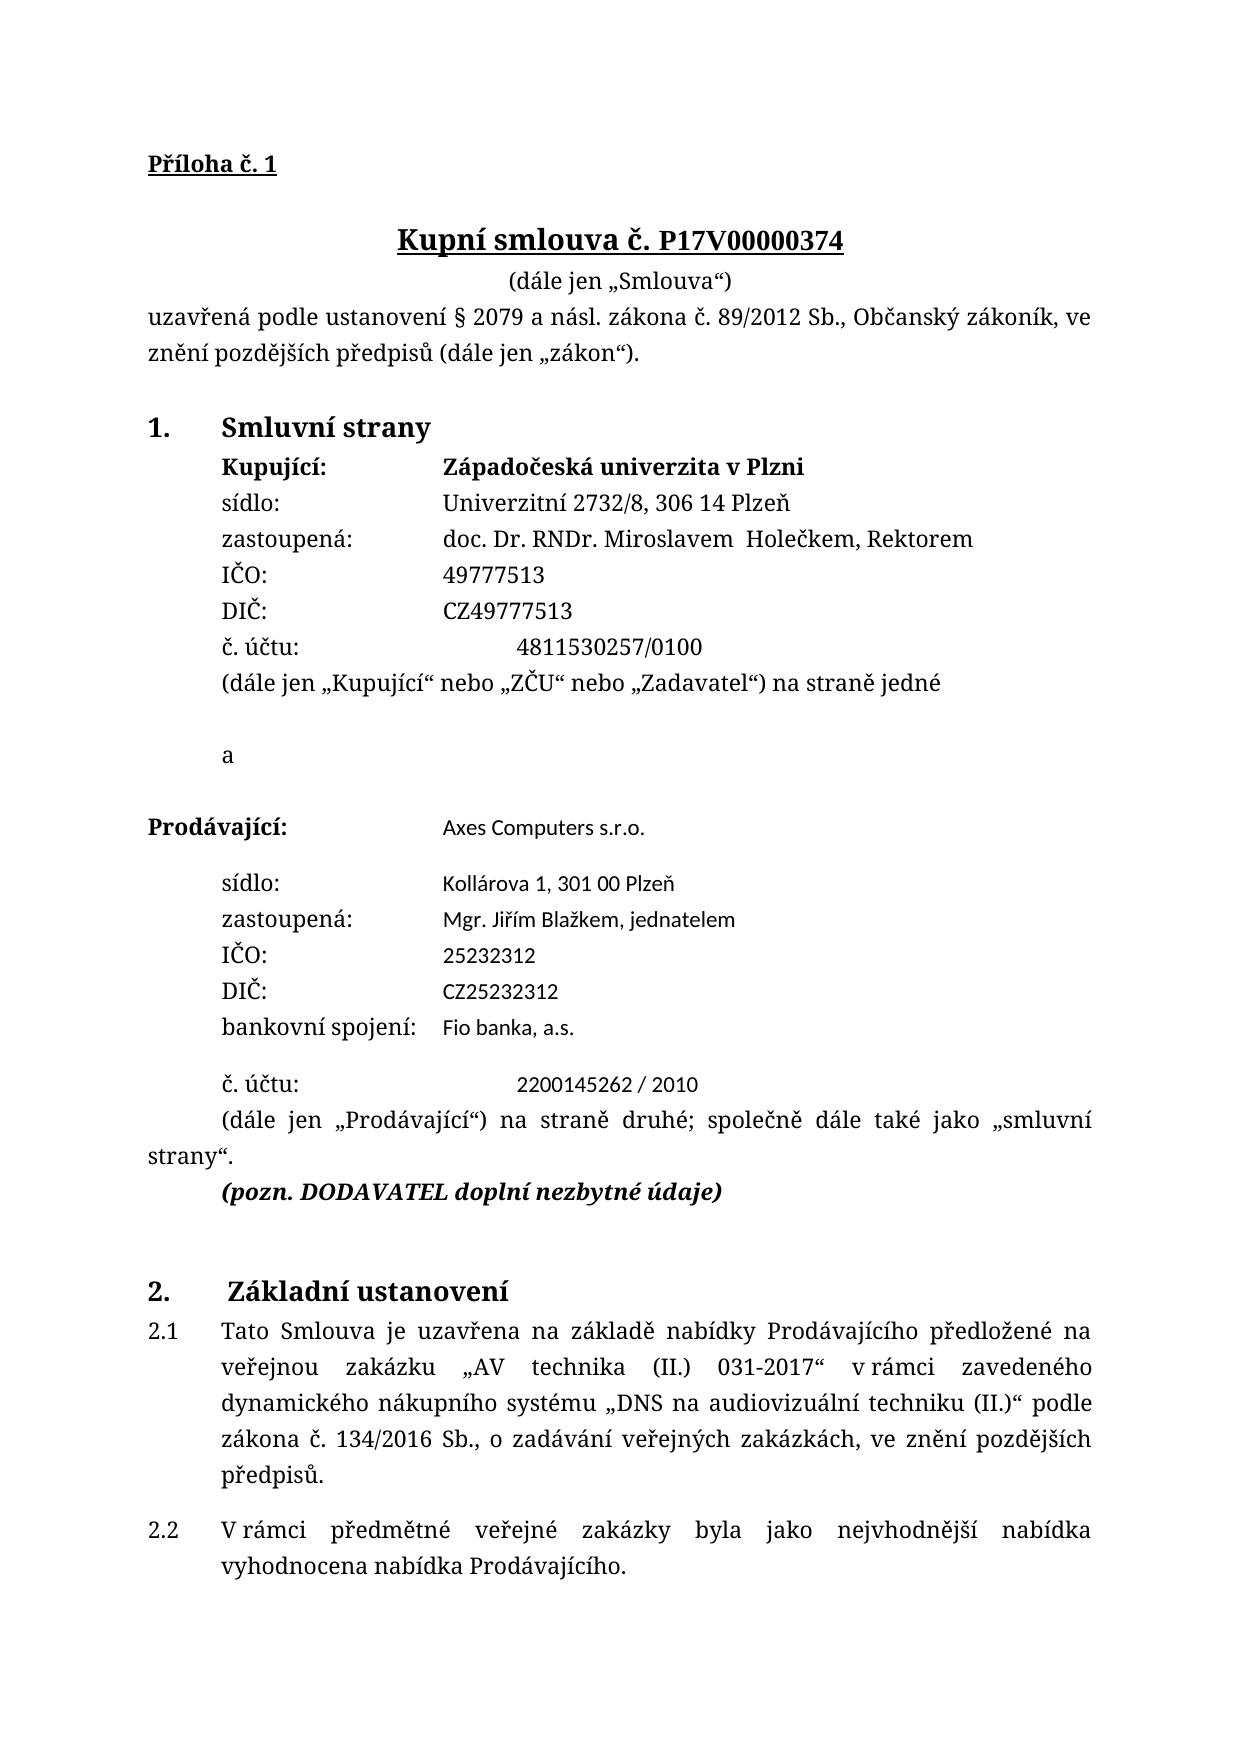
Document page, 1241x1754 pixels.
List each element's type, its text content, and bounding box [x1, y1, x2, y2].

text 2.1 Tato Smlouva je uzavřena na základě nabídky Prodávajícího předložené na veřejnou zakázku „AV technika (II.) 031-2017“ v rámci zavedeného dynamického nákupního systému „DNS na audiovizuální techniku (II.)“ podle zákona č. 134/2016 Sb., o zadávání veřejných zakázkách, ve znění pozdějších předpisů. [148, 1315, 1093, 1490]
text DIČ: CZ25232312 [221, 975, 1093, 1006]
text DIČ: CZ49777513 [221, 595, 1093, 626]
text uzavřená podle ustanovení § 2079 a násl. zákona č. 89/2012 Sb., Občanský zákoník, ve znění pozdějších předpisů (dále jen „zákon“). [148, 301, 1093, 368]
text 1. Smluvní strany [148, 409, 1093, 446]
text (dále jen „Prodávající“) na straně druhé; společně dále také jako „smluvní strany“. [148, 1104, 1093, 1171]
text (dále jen „Smlouva“) [148, 265, 1093, 296]
text a [221, 739, 1093, 770]
text Kupní smlouva č. P17V00000374 [148, 219, 1093, 259]
text zastoupená: Mgr. Jiřím Blažkem, jednatelem [221, 903, 1093, 934]
text zastoupená: doc. Dr. RNDr. Miroslavem Holečkem, Rektorem [221, 523, 1093, 554]
text Kupující: Západočeská univerzita v Plzni [221, 451, 1093, 482]
text (pozn. DODAVATEL doplní nezbytné údaje) [148, 1176, 1093, 1207]
text č. účtu: 4811530257/0100 [221, 631, 1093, 662]
text bankovní spojení: Fio banka, a.s. [148, 1011, 1093, 1042]
text 2. Základní ustanovení [148, 1273, 1093, 1309]
text sídlo: Univerzitní 2732/8, 306 14 Plzeň [221, 487, 1093, 518]
text č. účtu: 2200145262 / 2010 [221, 1068, 1093, 1099]
text Prodávající: Axes Computers s.r.o. [148, 811, 1093, 842]
text (dále jen „Kupující“ nebo „ZČU“ nebo „Zadavatel“) na straně jedné [221, 667, 1093, 698]
text IČO: 49777513 [221, 559, 1093, 590]
text 2.2 V rámci předmětné veřejné zakázky byla jako nejvhodnější nabídka vyhodnocena nabídka Prodávajícího. [148, 1514, 1093, 1581]
text IČO: 25232312 [221, 939, 1093, 971]
text sídlo: Kollárova 1, 301 00 Plzeň [221, 867, 1093, 899]
text Příloha č. 1 [148, 148, 1093, 179]
